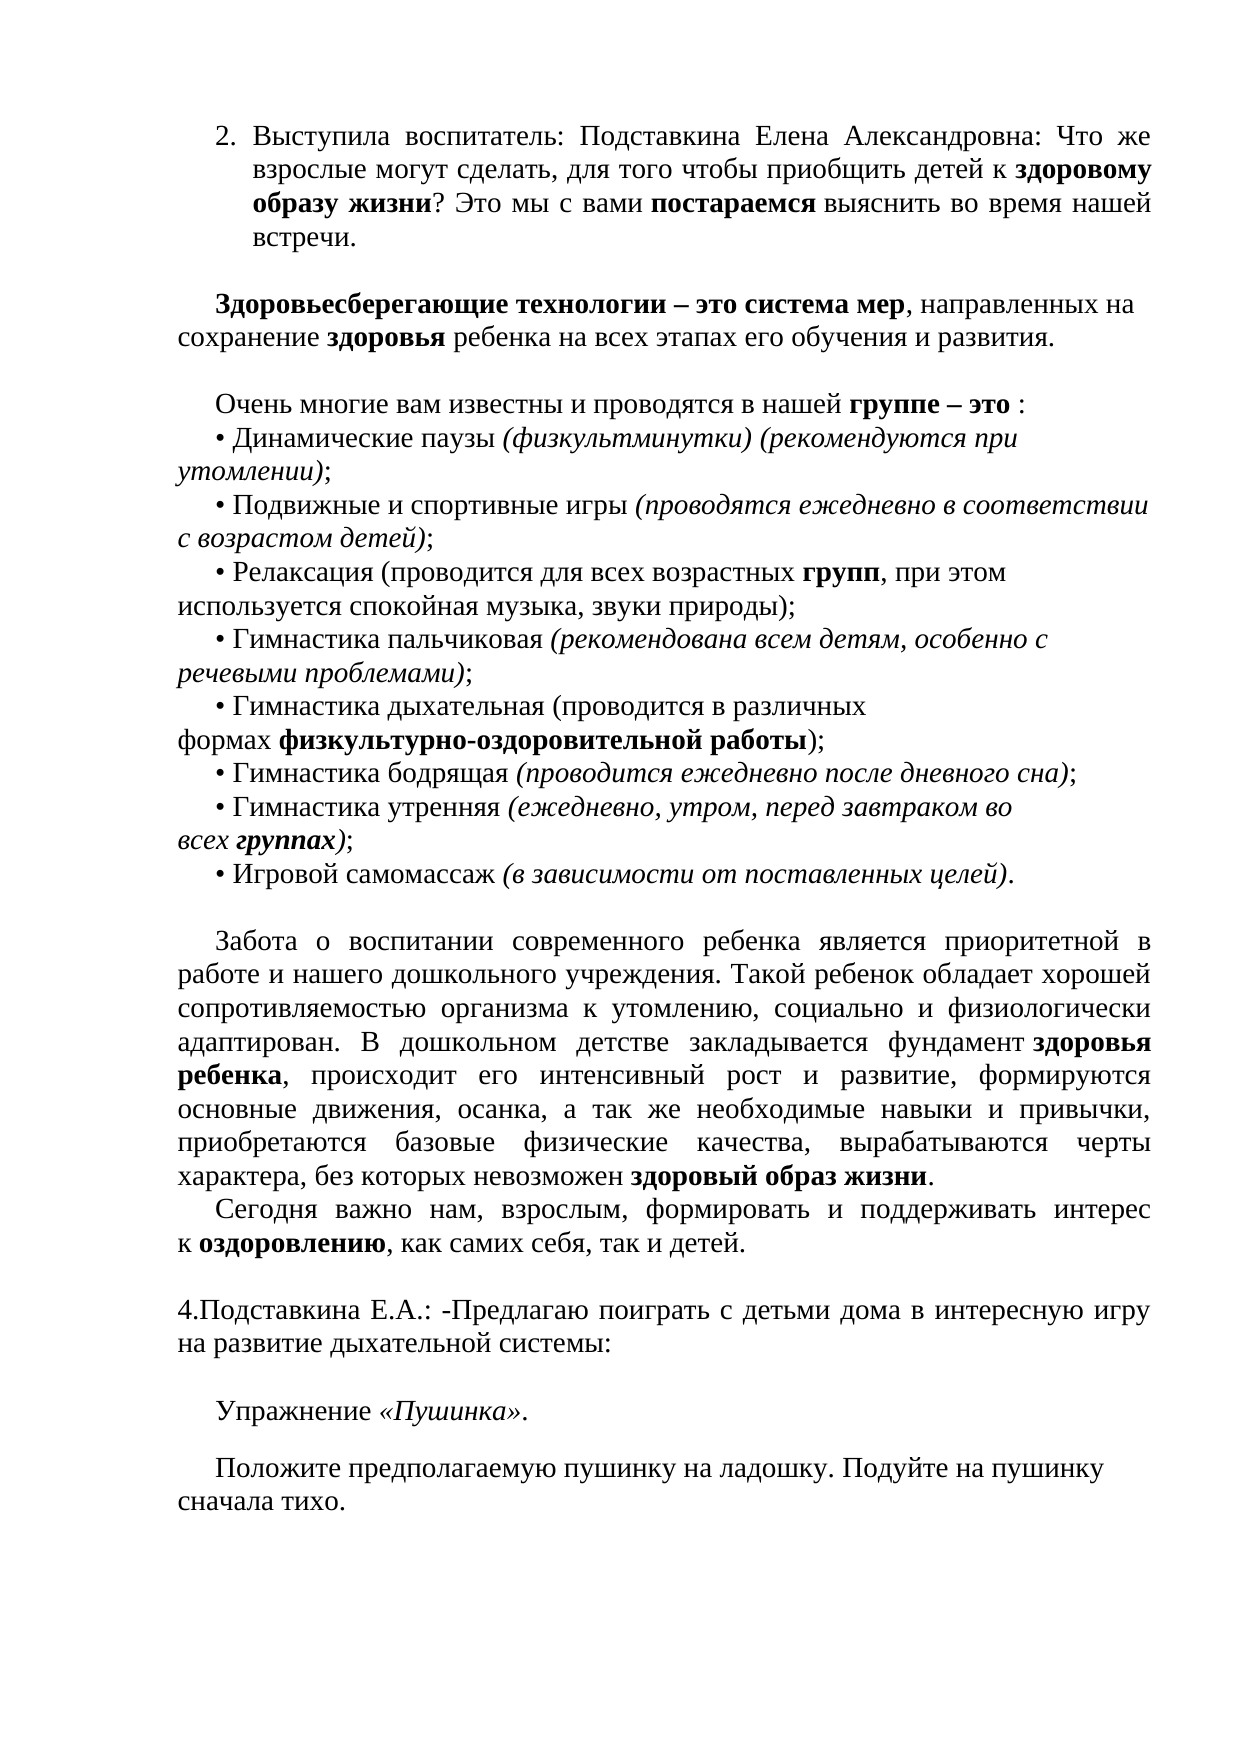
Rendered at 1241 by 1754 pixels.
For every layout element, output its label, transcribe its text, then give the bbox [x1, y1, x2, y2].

text • Игровой самомассаж (в зависимости от поставленных целей). [177, 856, 1152, 889]
text • Гимнастика бодрящая (проводится ежедневно после дневного сна); [177, 755, 1152, 789]
text Сегодня важно нам, взрослым, формировать и поддерживать интерес к оздоровлению, как самих себя, так и детей. [177, 1191, 1152, 1258]
text Забота о воспитании современного ребенка является приоритетной в работе и нашего дошкольного учреждения. Такой ребенок обладает хорошей сопротивляемостью организма к утомлению, социально и физиологически адаптирован. В дошкольном детстве закладывается фундамент здоровья ребенка, происходит его интенсивный рост и развитие, формируются основные движения, осанка, а так же необходимые навыки и привычки, приобретаются базовые физические качества, вырабатываются черты характера, без которых невозможен здоровый образ жизни. [177, 923, 1152, 1191]
text • Гимнастика дыхательная (проводится в различных формах физкультурно-оздоровительной работы); [177, 688, 1152, 755]
text Здоровьесберегающие технологии – это система мер, направленных на сохранение здоровья ребенка на всех этапах его обучения и развития. [177, 286, 1152, 353]
text Очень многие вам известны и проводятся в нашей группе – это : [177, 386, 1152, 420]
text 4.Подставкина Е.А.: -Предлагаю поиграть с детьми дома в интересную игру на развитие дыхательной системы: [177, 1292, 1152, 1359]
text • Подвижные и спортивные игры (проводятся ежедневно в соответствии с возрастом детей); [177, 487, 1152, 554]
text • Динамические паузы (физкультминутки) (рекомендуются при утомлении); [177, 420, 1152, 487]
text Упражнение «Пушинка». [177, 1393, 1152, 1426]
text Положите предполагаемую пушинку на ладошку. Подуйте на пушинку сначала тихо. [177, 1450, 1152, 1517]
list Выступила воспитатель: Подставкина Елена Александровна: Что же взрослые могут сделать, для того чтобы приобщить детей к здоровому образу жизни? Это мы с вами постараемся выяснить во время нашей встречи. [215, 118, 1152, 252]
text • Гимнастика пальчиковая (рекомендована всем детям, особенно с речевыми проблемами); [177, 621, 1152, 688]
text • Гимнастика утренняя (ежедневно, утром, перед завтраком во всех группах); [177, 789, 1152, 856]
text • Релаксация (проводится для всех возрастных групп, при этом используется спокойная музыка, звуки природы); [177, 554, 1152, 621]
